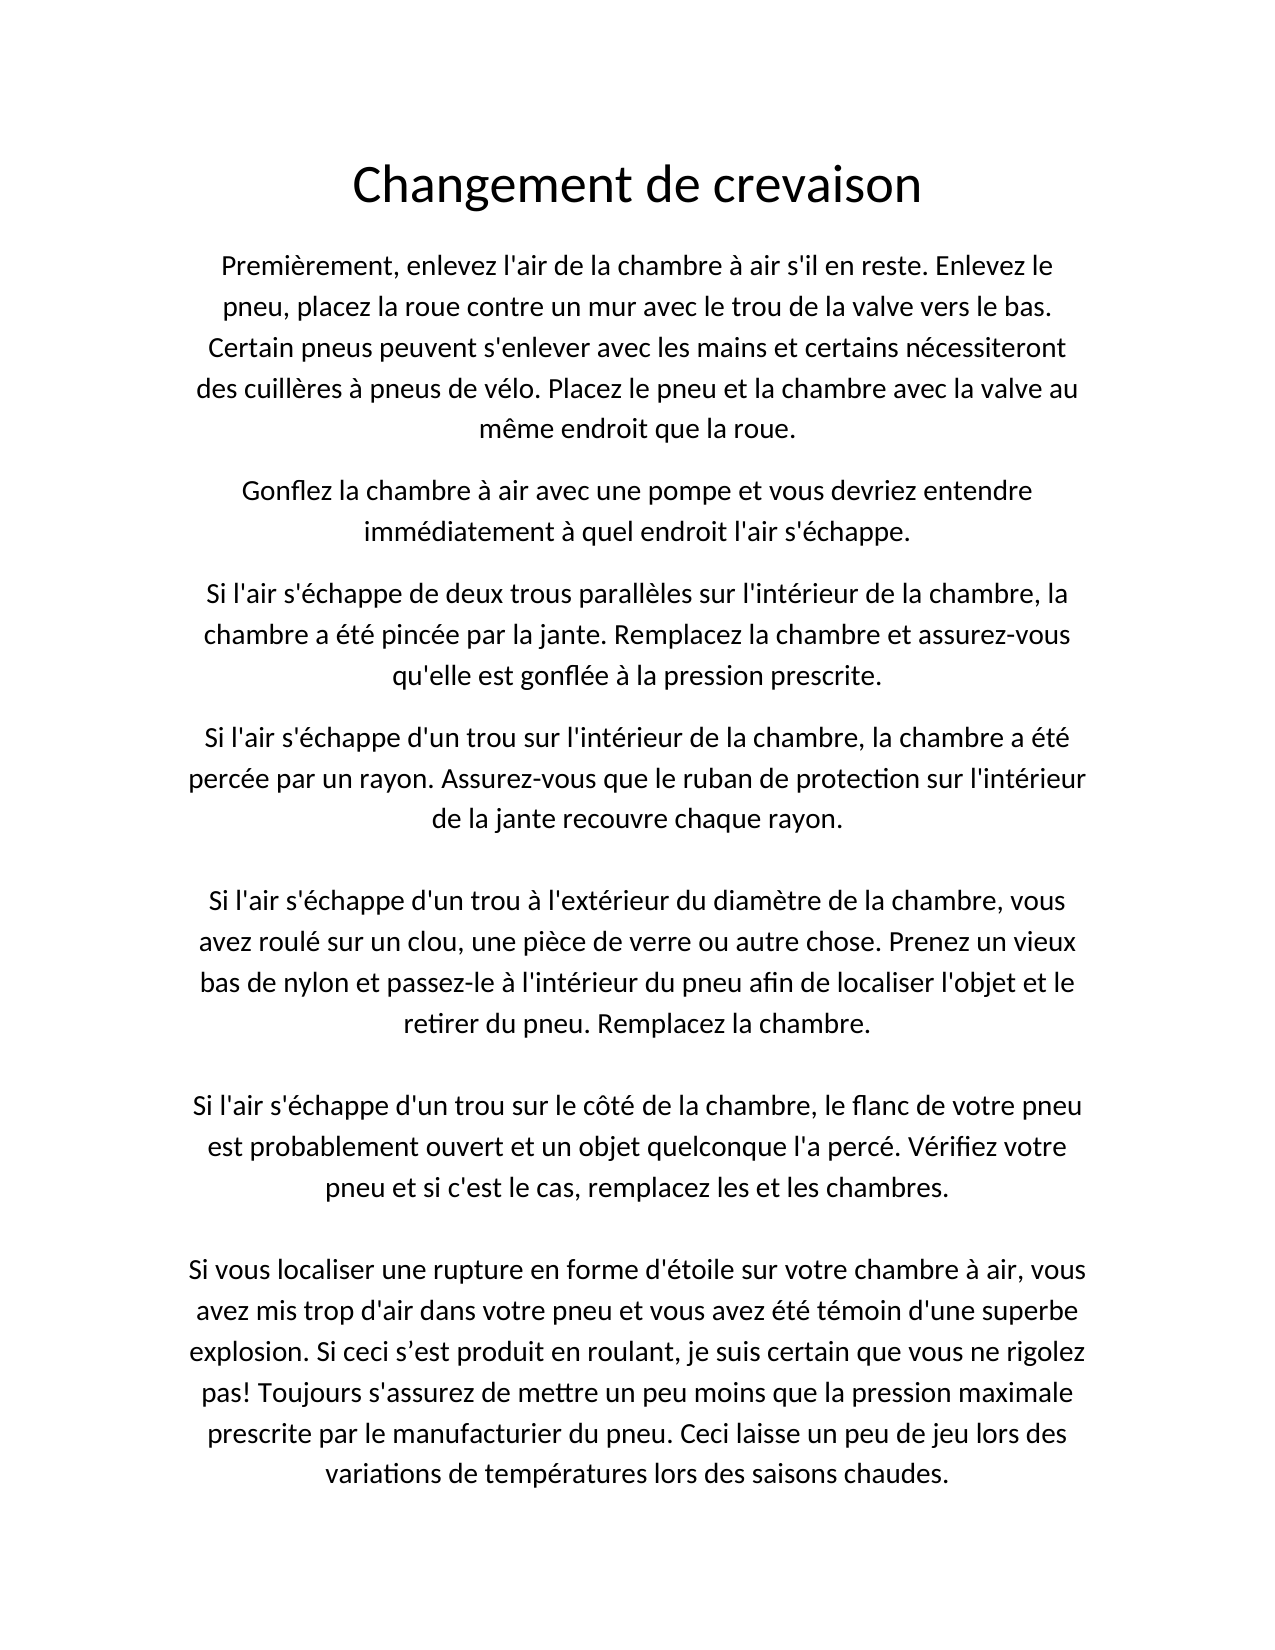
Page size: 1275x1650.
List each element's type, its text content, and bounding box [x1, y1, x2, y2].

text Premièrement, enlevez l'air de la chambre à air s'il en reste. Enlevez le pneu, placez la roue contre un mur avec le trou de la valve vers le bas. Certain pneus peuvent s'enlever avec les mains et certains nécessiteront des cuillères à pneus de vélo. Placez le pneu et la chambre avec la valve au même endroit que la roue. [187, 247, 1087, 446]
text Si l'air s'échappe d'un trou sur l'intérieur de la chambre, la chambre a été percée par un rayon. Assurez-vous que le ruban de protection sur l'intérieur de la jante recouvre chaque rayon. Si l'air s'échappe d'un trou à l'extérieur du diamètre de la chambre, vous avez roulé sur un clou, une pièce de verre ou autre chose. Prenez un vieux bas de nylon et passez-le à l'intérieur du pneu afin de localiser l'objet et le retirer du pneu. Remplacez la chambre. Si l'air s'échappe d'un trou sur le côté de la chambre, le flanc de votre pneu est probablement ouvert et un objet quelconque l'a percé. Vérifiez votre pneu et si c'est le cas, remplacez les et les chambres. Si vous localiser une rupture en forme d'étoile sur votre chambre à air, vous avez mis trop d'air dans votre pneu et vous avez été témoin d'une superbe explosion. Si ceci s’est produit en roulant, je suis certain que vous ne rigolez pas! Toujours s'assurez de mettre un peu moins que la pression maximale prescrite par le manufacturier du pneu. Ceci laisse un peu de jeu lors des variations de températures lors des saisons chaudes. [187, 719, 1087, 1491]
text Gonflez la chambre à air avec une pompe et vous devriez entendre immédiatement à quel endroit l'air s'échappe. [187, 472, 1087, 549]
text Changement de crevaison [187, 150, 1087, 216]
text Si l'air s'échappe de deux trous parallèles sur l'intérieur de la chambre, la chambre a été pincée par la jante. Remplacez la chambre et assurez-vous qu'elle est gonflée à la pression prescrite. [187, 575, 1087, 693]
